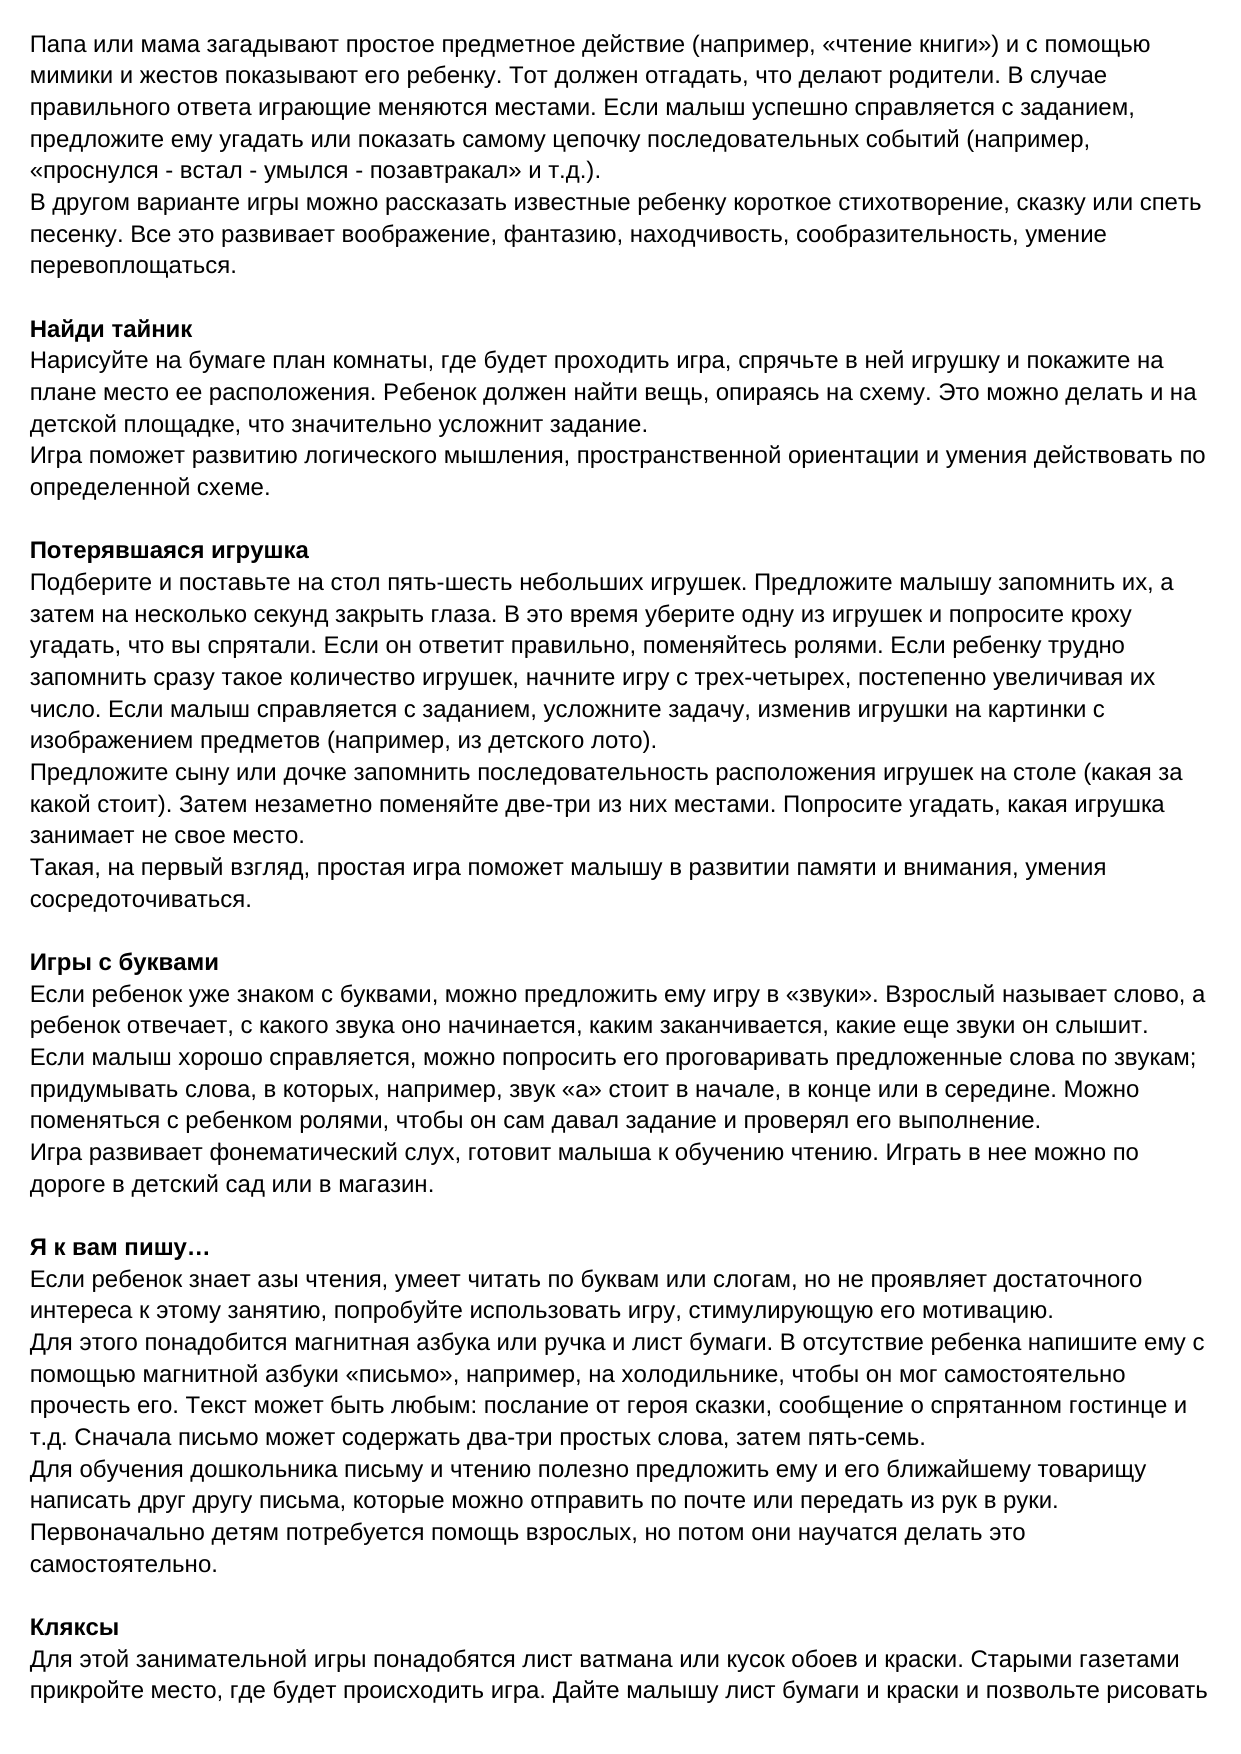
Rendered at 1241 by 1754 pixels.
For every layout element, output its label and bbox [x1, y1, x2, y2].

text [29, 29, 1211, 1704]
